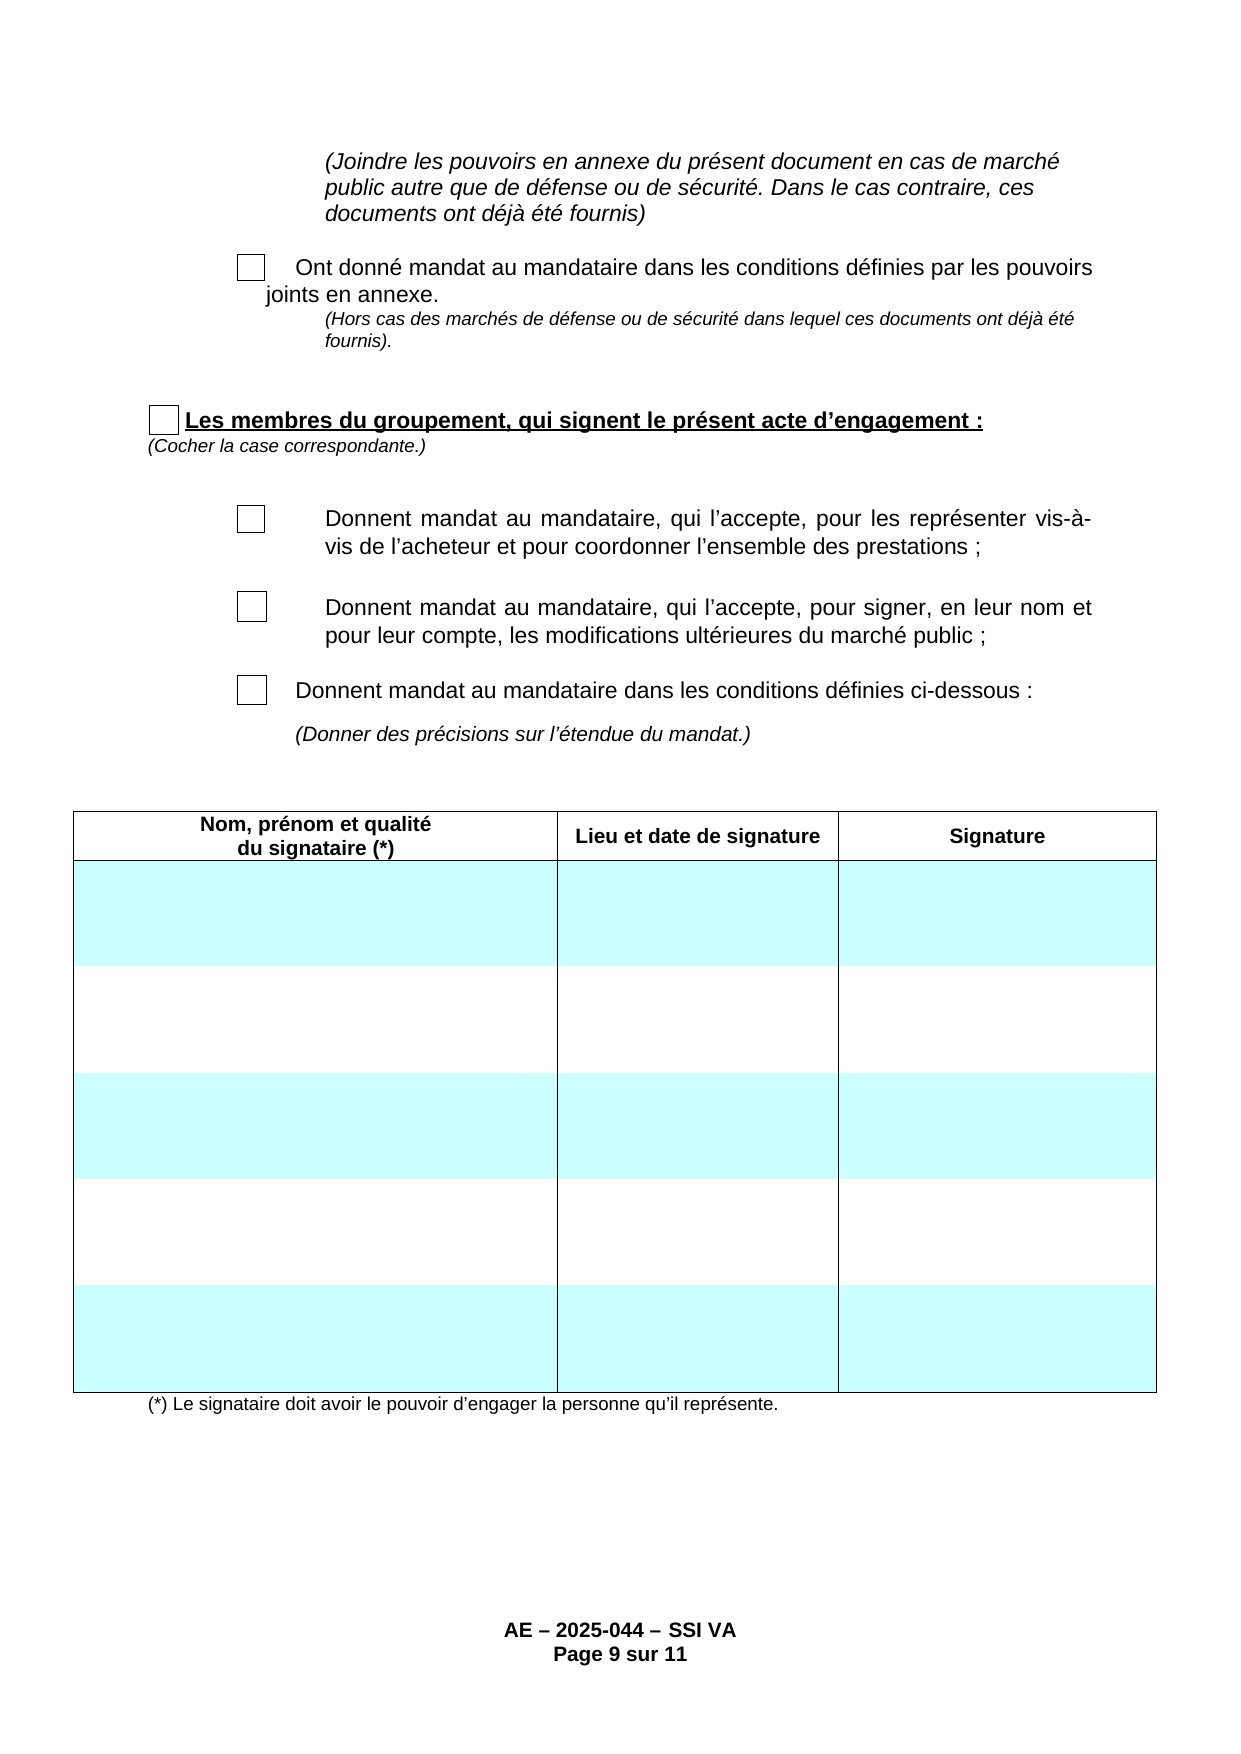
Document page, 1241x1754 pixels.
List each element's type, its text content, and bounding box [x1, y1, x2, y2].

table_cell [558, 1179, 838, 1285]
table_header Lieu et date de signature [558, 812, 838, 860]
table_header Nom, prénom et qualité du signataire (*) [74, 812, 557, 860]
table_cell [74, 1073, 557, 1179]
text Ont donné mandat au mandataire dans les conditions définies par les pouvoirs joints en annexe. [177, 253, 1093, 308]
table_cell [558, 1285, 838, 1392]
text (Hors cas des marchés de défense ou de sécurité dans lequel ces documents ont déjà été fournis). [325, 308, 1093, 351]
table_header Signature [839, 812, 1156, 860]
table_cell [558, 861, 838, 966]
table_cell [558, 1073, 838, 1179]
text Donnent mandat au mandataire, qui l’accepte, pour les représenter vis-à-vis de l’acheteur et pour coordonner l’ensemble des prestations ; [236, 504, 1093, 559]
table_cell [74, 861, 557, 966]
text Donnent mandat au mandataire dans les conditions définies ci-dessous : [177, 674, 1093, 706]
table_cell [839, 1179, 1156, 1285]
table_cell [74, 1285, 557, 1392]
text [325, 148, 1093, 227]
table_cell [839, 1073, 1156, 1179]
table_cell [839, 966, 1156, 1072]
text Donnent mandat au mandataire, qui l’accepte, pour signer, en leur nom et pour leur compte, les modifications ultérieures du marché public ; [236, 590, 1093, 648]
table_cell [839, 1285, 1156, 1392]
text (Cocher la case correspondante.) [148, 435, 1093, 456]
text (*) Le signataire doit avoir le pouvoir d’engager la personne qu’il représente. [148, 1393, 1093, 1414]
table_cell [74, 966, 557, 1072]
table_cell [74, 1179, 557, 1285]
text (Donner des précisions sur l’étendue du mandat.) [177, 722, 1093, 746]
table_cell [839, 861, 1156, 966]
table_cell [558, 966, 838, 1072]
text Les membres du groupement, qui signent le présent acte d’engagement : [148, 404, 1093, 435]
